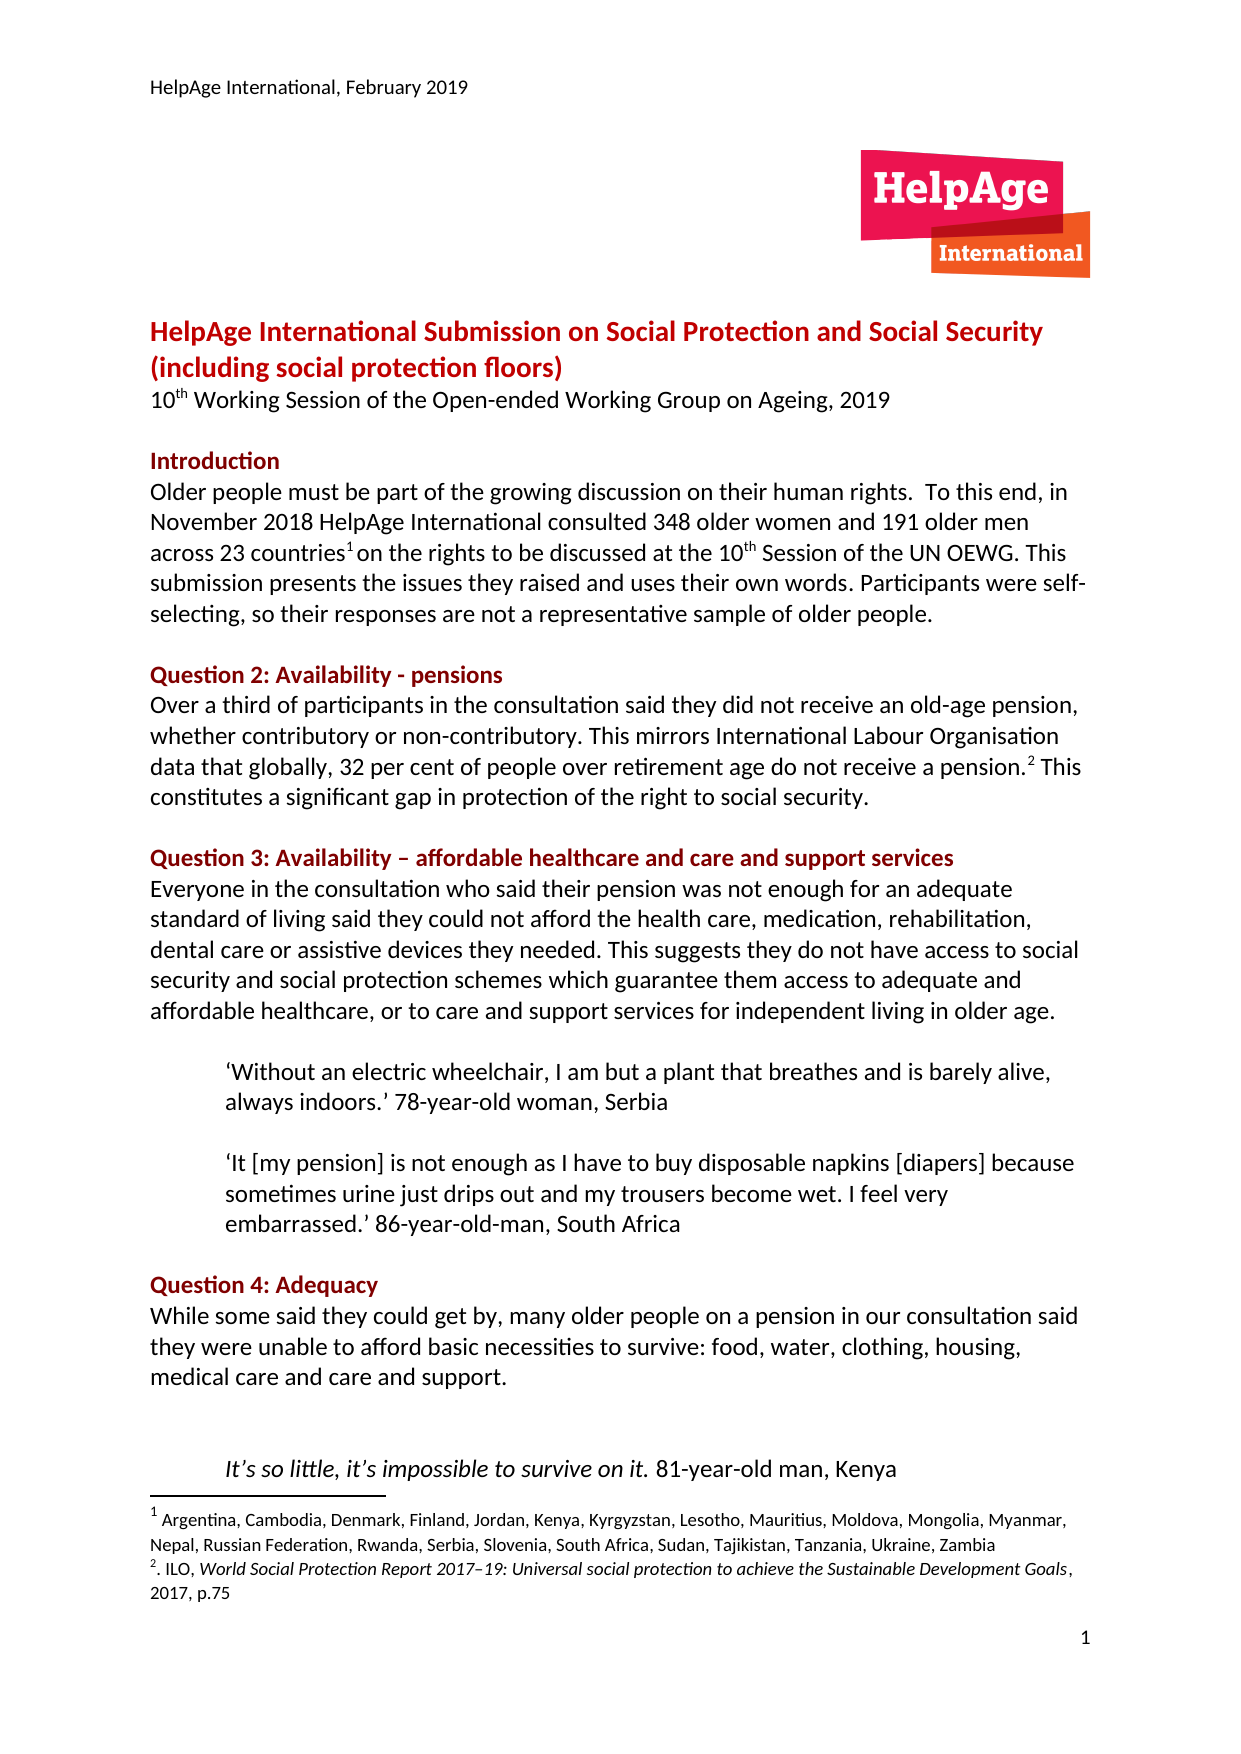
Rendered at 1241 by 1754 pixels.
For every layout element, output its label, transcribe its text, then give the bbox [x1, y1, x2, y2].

text 10th Working Session of the Open-ended Working Group on Ageing, 2019 [150, 384, 1090, 415]
text Introduction [150, 446, 1090, 476]
text Question 3: Availability – affordable healthcare and care and support services [150, 842, 1090, 873]
text Everyone in the consultation who said their pension was not enough for an adequate standard of living said they could not afford the health care, medication, rehabilitation, dental care or assistive devices they needed. This suggests they do not have access to social security and social protection schemes which guarantee them access to adequate and affordable healthcare, or to care and support services for independent living in older age. [150, 873, 1090, 1025]
picture [860, 150, 1091, 278]
text ‘It [my pension] is not enough as I have to buy disposable napkins [diapers] because sometimes urine just drips out and my trousers become wet. I feel very embarrassed.’ 86-year-old-man, South Africa [225, 1147, 1090, 1239]
text Older people must be part of the growing discussion on their human rights. To this end, in November 2018 HelpAge International consulted 348 older women and 191 older men across 23 countries on the rights to be discussed at the 10th Session of the UN OEWG. This submission presents the issues they raised and uses their own words. Participants were self-selecting, so their responses are not a representative sample of older people. [150, 476, 1090, 629]
text Question 2: Availability - pensions [150, 659, 1090, 690]
text It’s so little, it’s impossible to survive on it. 81-year-old man, Kenya [225, 1453, 1090, 1483]
text While some said they could get by, many older people on a pension in our consultation said they were unable to afford basic necessities to survive: food, water, clothing, housing, medical care and care and support. [150, 1300, 1090, 1392]
text ‘Without an electric wheelchair, I am but a plant that breathes and is barely alive, always indoors.’ 78-year-old woman, Serbia [225, 1056, 1090, 1117]
text HelpAge International Submission on Social Protection and Social Security (including social protection floors) [150, 313, 1090, 384]
text Over a third of participants in the consultation said they did not receive an old-age pension, whether contributory or non-contributory. This mirrors International Labour Organisation data that globally, 32 per cent of people over retirement age do not receive a pension. This constitutes a significant gap in protection of the right to social security. [150, 690, 1090, 812]
text Question 4: Adequacy [150, 1269, 1090, 1300]
